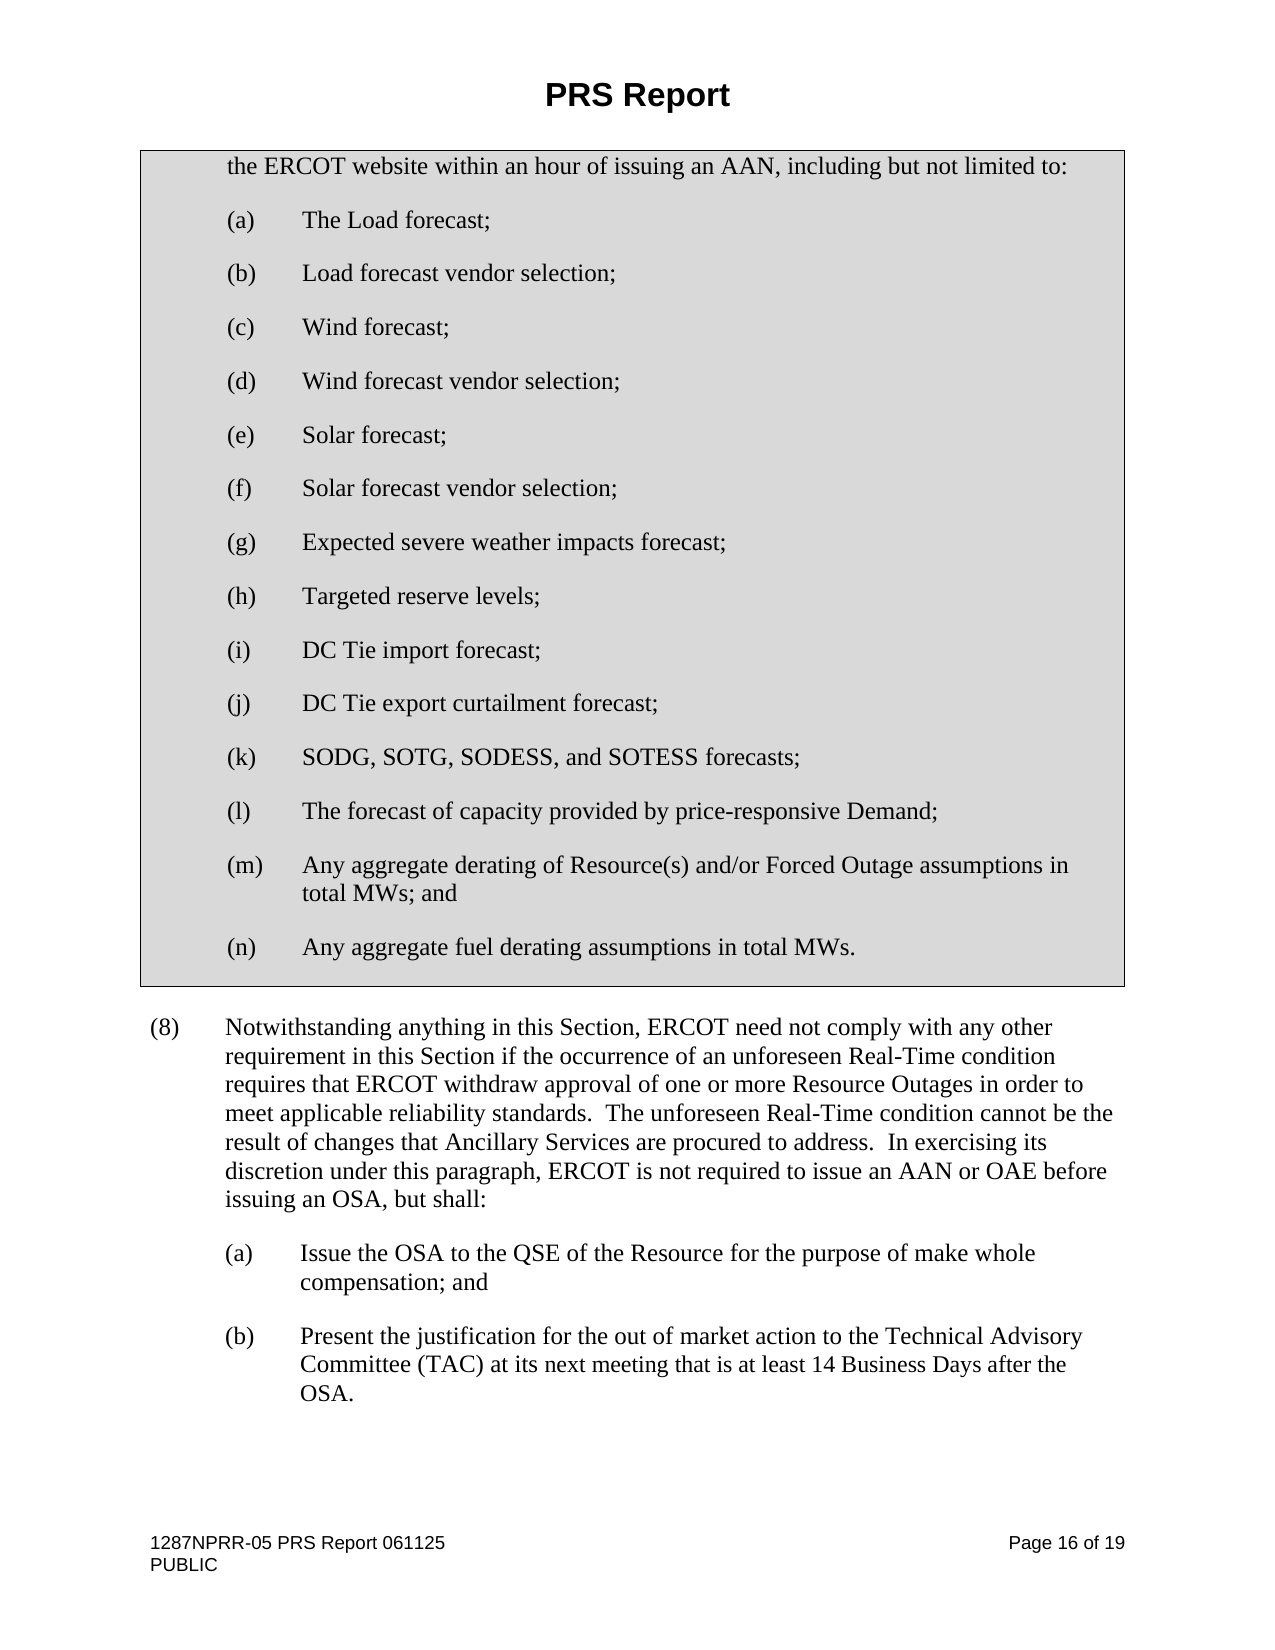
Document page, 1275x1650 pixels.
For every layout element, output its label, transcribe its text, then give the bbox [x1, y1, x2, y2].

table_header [141, 151, 1124, 986]
text (8) Notwithstanding anything in this Section, ERCOT need not comply with any other requirement in this Section if the occurrence of an unforeseen Real-Time condition requires that ERCOT withdraw approval of one or more Resource Outages in order to meet applicable reliability standards. The unforeseen Real-Time condition cannot be the result of changes that Ancillary Services are procured to address. In exercising its discretion under this paragraph, ERCOT is not required to issue an AAN or OAE before issuing an OSA, but shall: [150, 1012, 1125, 1213]
text (a) Issue the OSA to the QSE of the Resource for the purpose of make whole compensation; and [225, 1238, 1125, 1296]
text (b) Present the justification for the out of market action to the Technical Advisory Committee (TAC) at its next meeting that is at least 14 Business Days after the OSA. [225, 1321, 1125, 1407]
